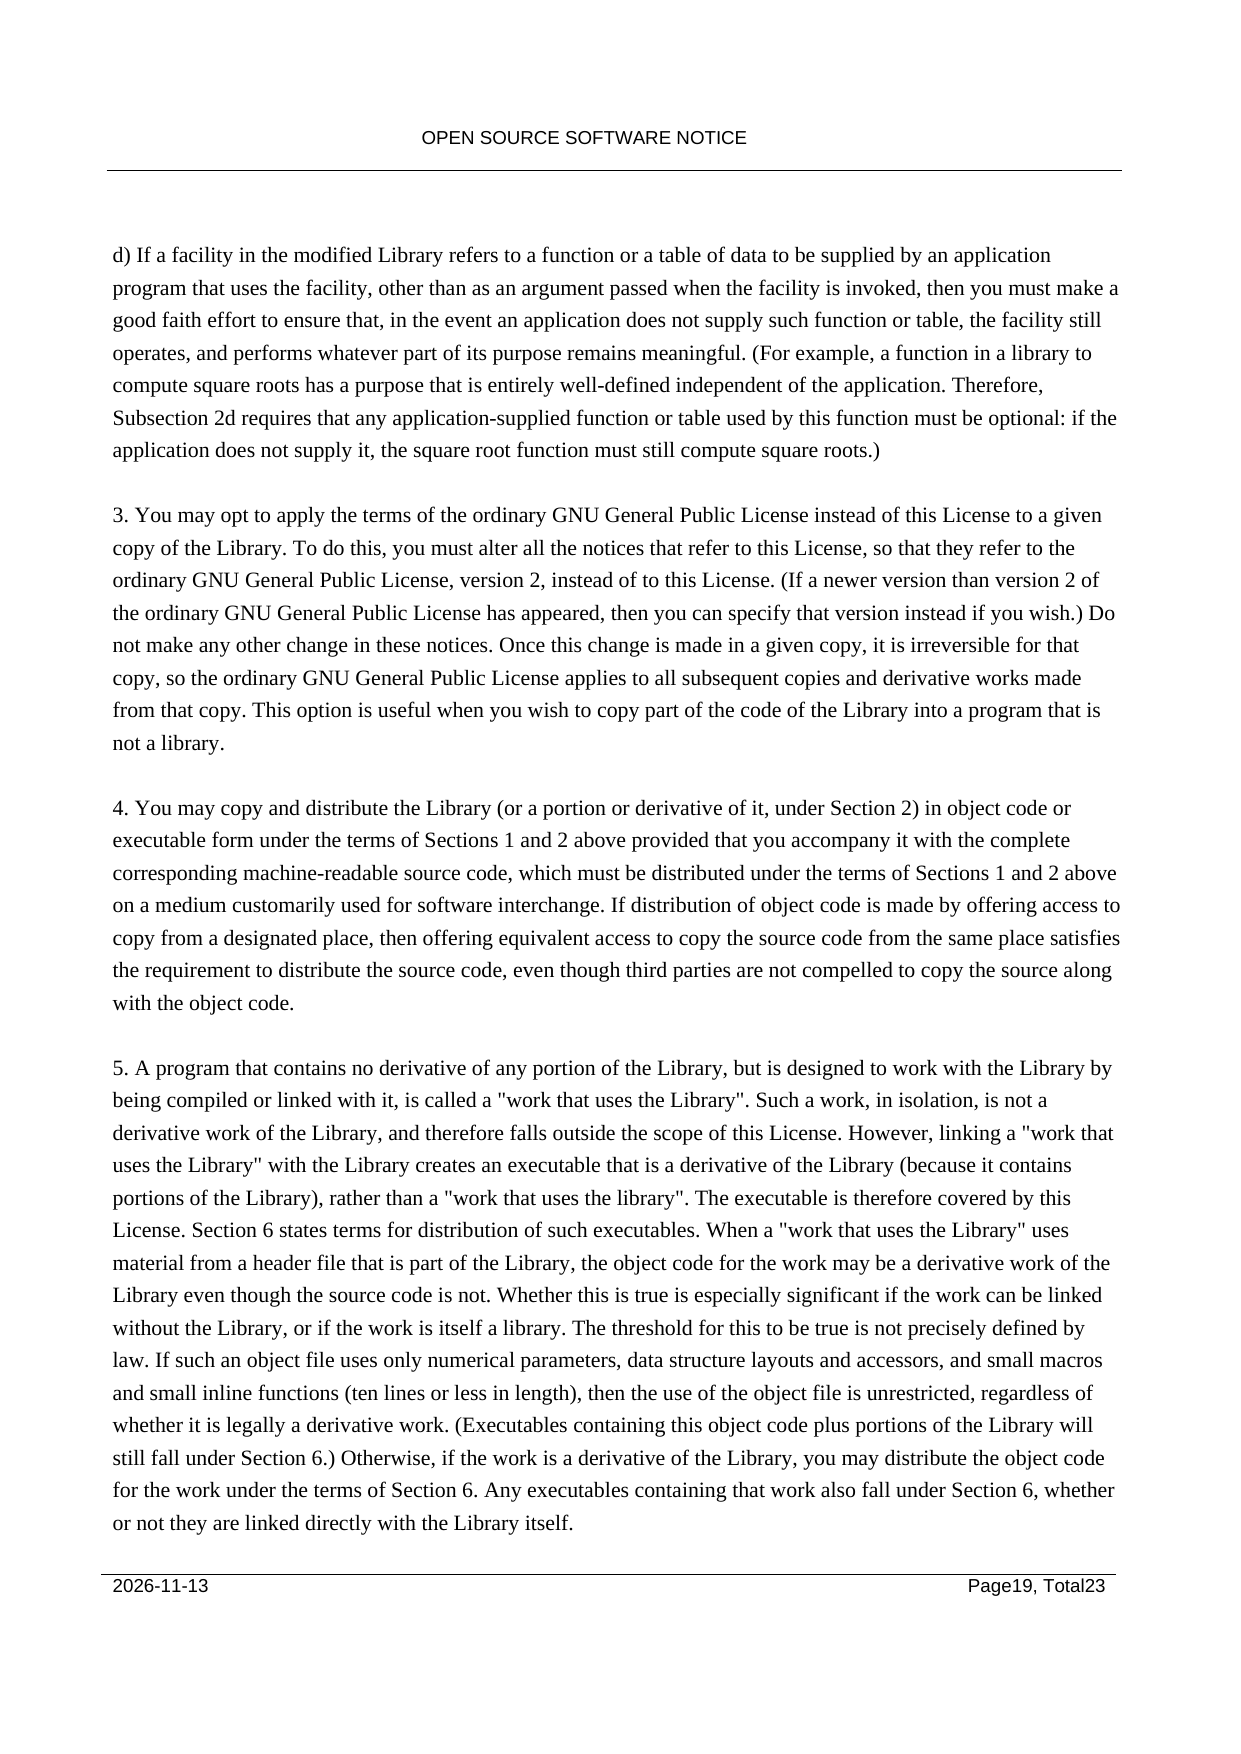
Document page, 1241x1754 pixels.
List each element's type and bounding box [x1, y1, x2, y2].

text [112, 206, 1128, 1539]
